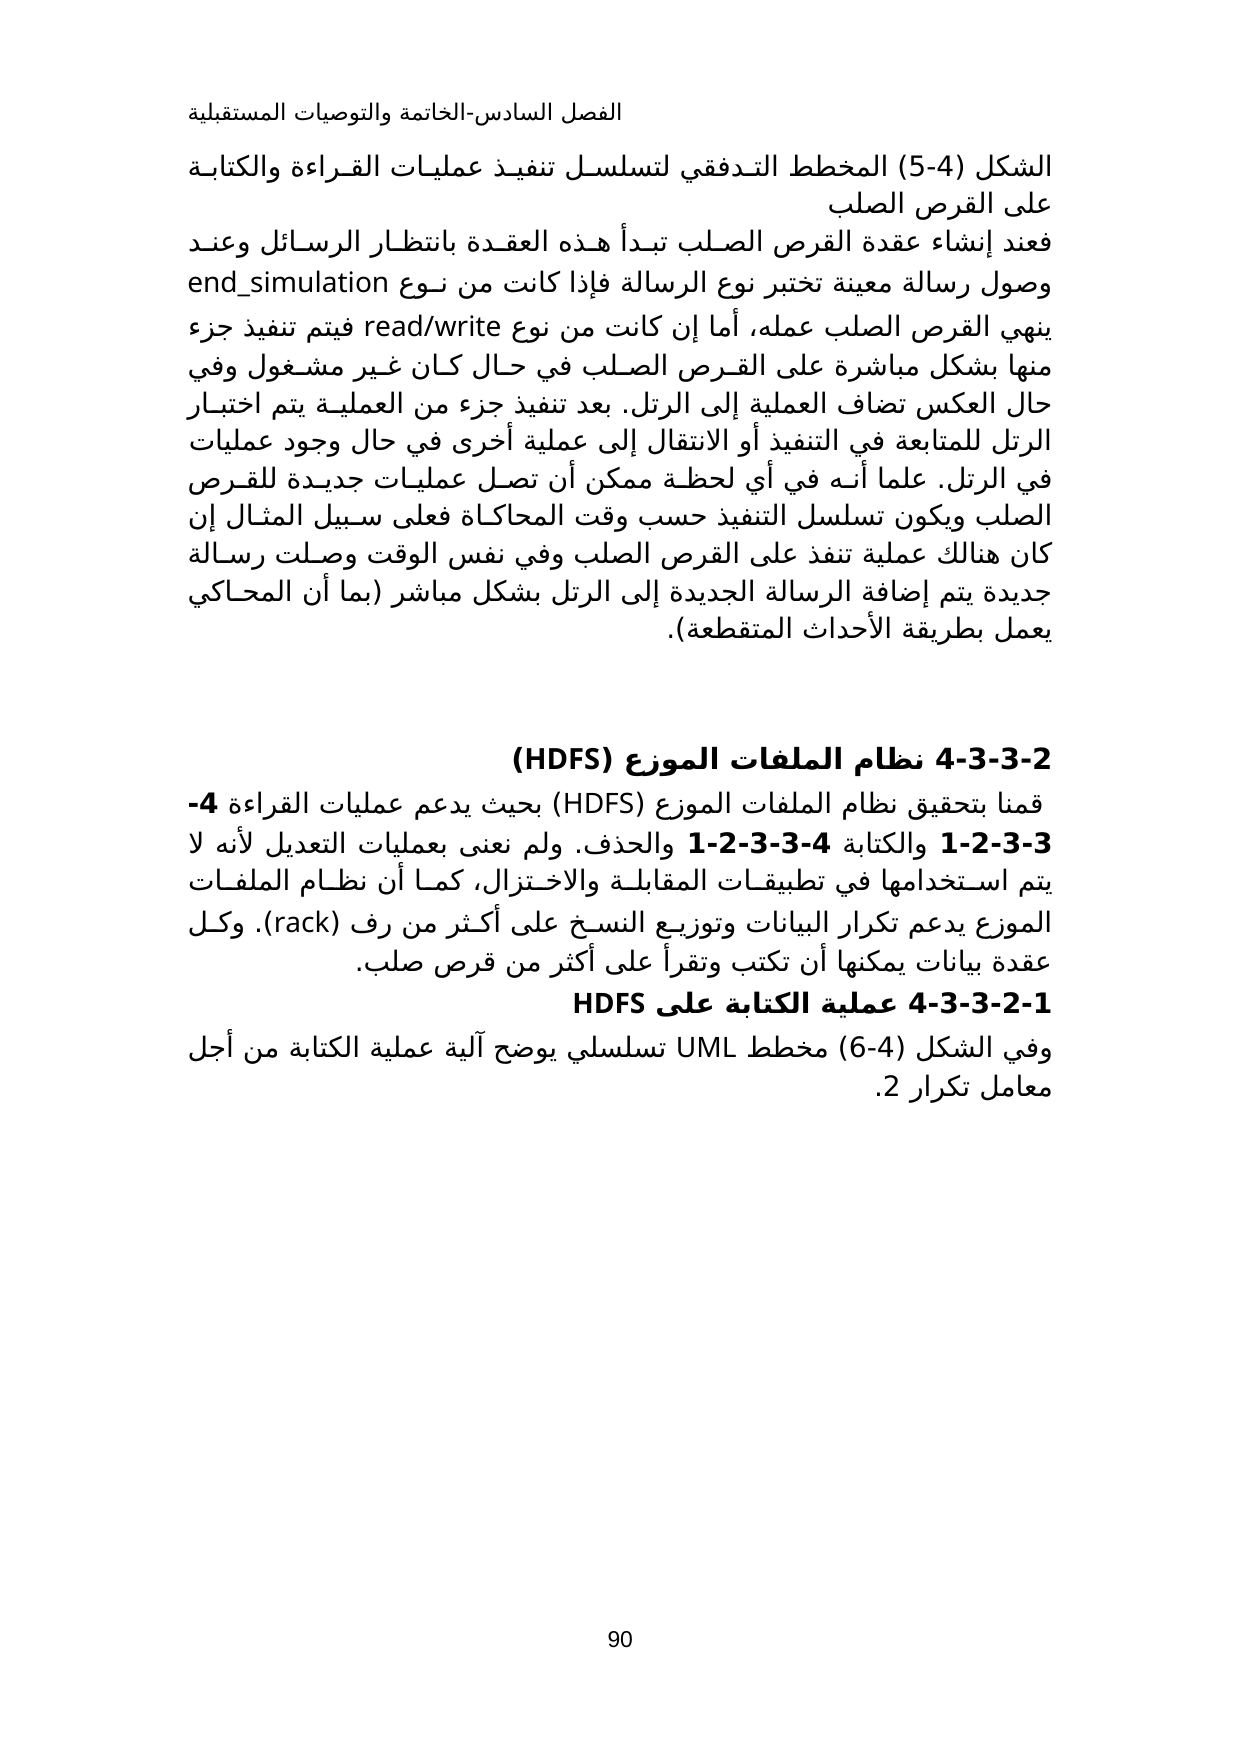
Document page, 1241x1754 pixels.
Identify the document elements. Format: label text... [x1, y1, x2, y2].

list قمنا بتحقيق نظام الملفات الموزع (HDFS) بحيث يدعم عمليات القراءة 4-3-3-2-1 والكتابة 4-3-3-2-1 والحذف. ولم نعنى بعمليات التعديل لأنه لا يتم استخدامها في تطبيقات المقابلة والاختزال، كما أن نظام الملفات الموزع يدعم تكرار البيانات وتوزيع النسخ على أكثر من رف (rack). وكل عقدة بيانات يمكنها أن تكتب وتقرأ على أكثر من قرص صلب. [187, 784, 1053, 978]
list وفي الشكل (4-6) مخطط UML تسلسلي يوضح آلية عملية الكتابة من أجل معامل تكرار 2. [187, 1027, 1053, 1103]
list فعند إنشاء عقدة القرص الصلب تبدأ هذه العقدة بانتظار الرسائل وعند وصول رسالة معينة تختبر نوع الرسالة فإذا كانت من نوع end_simulation ينهي القرص الصلب عمله، أما إن كانت من نوع read/write فيتم تنفيذ جزء منها بشكل مباشرة على القرص الصلب في حال كان غير مشغول وفي حال العكس تضاف العملية إلى الرتل. بعد تنفيذ جزء من العملية يتم اختبار الرتل للمتابعة في التنفيذ أو الانتقال إلى عملية أخرى في حال وجود عمليات في الرتل. علما أنه في أي لحظة ممكن أن تصل عمليات جديدة للقرص الصلب ويكون تسلسل التنفيذ حسب وقت المحاكاة فعلى سبيل المثال إن كان هنالك عملية تنفذ على القرص الصلب وفي نفس الوقت وصلت رسالة جديدة يتم إضافة الرسالة الجديدة إلى الرتل بشكل مباشر (بما أن المحاكي يعمل بطريقة الأحداث المتقطعة). [187, 225, 1053, 645]
list 4-3-3-2 نظام الملفات الموزع (HDFS) [187, 738, 1053, 778]
list الشكل (4-5) المخطط التدفقي لتسلسل تنفيذ عمليات القراءة والكتابة على القرص الصلب [187, 150, 1053, 220]
list 4-3-3-2-1 عملية الكتابة على HDFS [187, 983, 1053, 1021]
